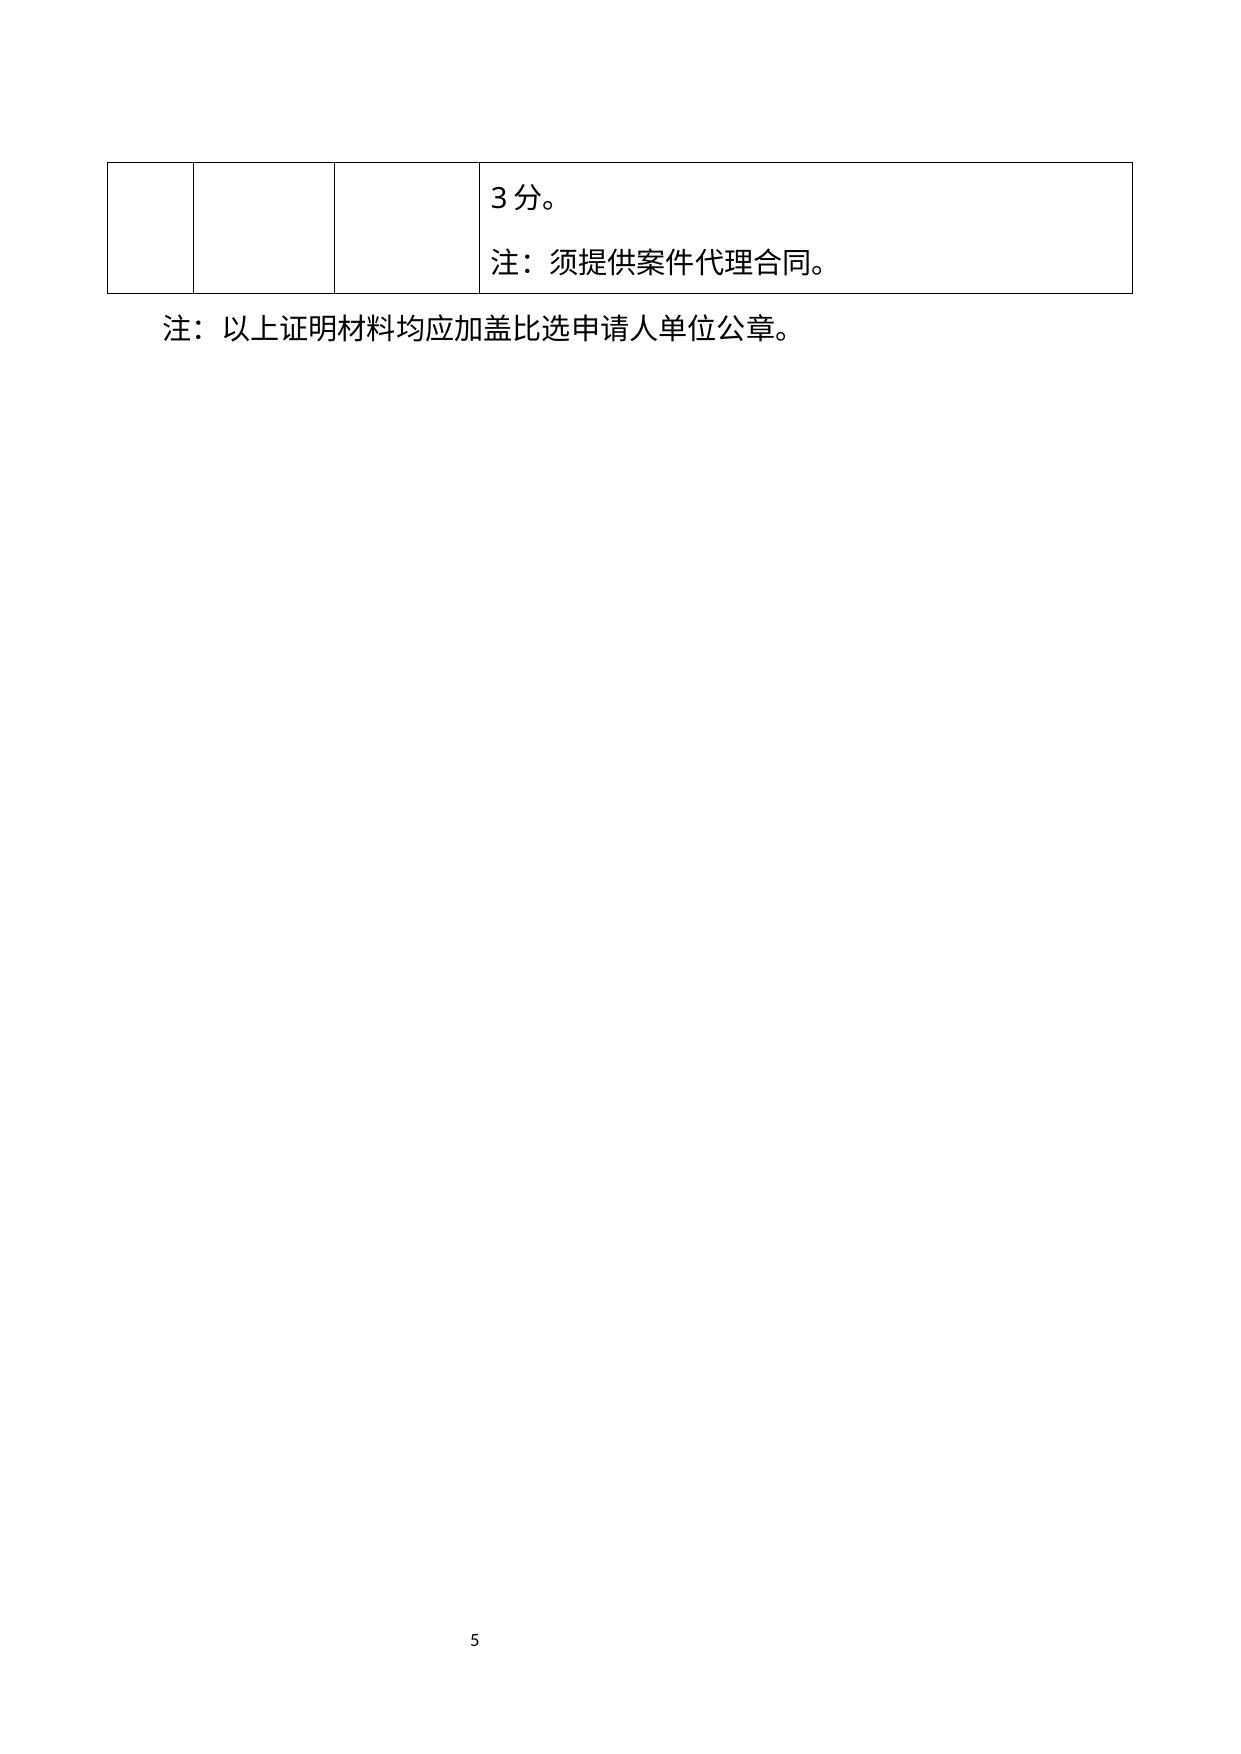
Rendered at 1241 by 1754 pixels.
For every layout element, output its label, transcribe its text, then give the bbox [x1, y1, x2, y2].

table_cell 3分 [335, 163, 479, 293]
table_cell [480, 163, 1132, 293]
text 注：以上证明材料均应加盖比选申请人单位公章。 [112, 294, 1128, 359]
